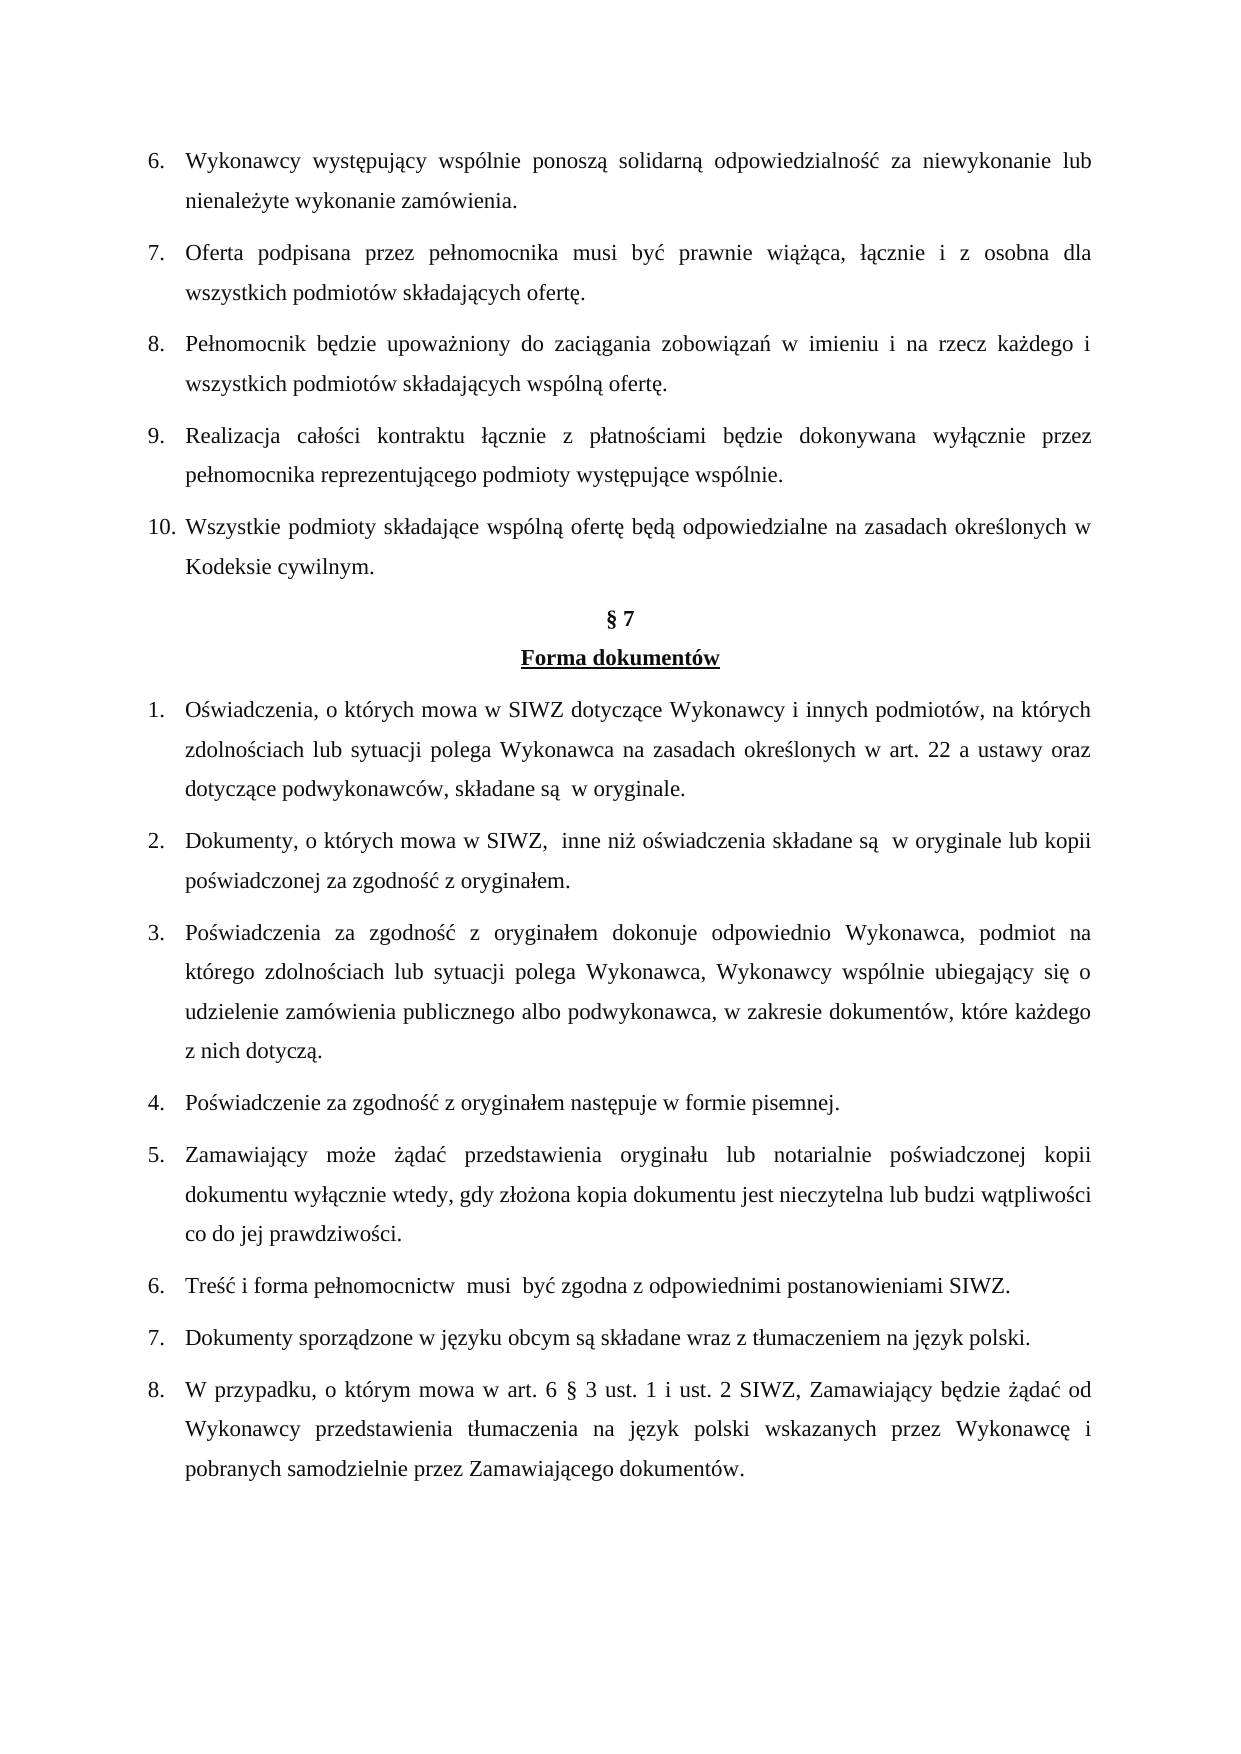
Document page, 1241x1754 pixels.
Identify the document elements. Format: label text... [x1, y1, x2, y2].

list Realizacja całości kontraktu łącznie z płatnościami będzie dokonywana wyłącznie przez pełnomocnika reprezentującego podmioty występujące wspólnie. [148, 422, 1093, 488]
list Poświadczenia za zgodność z oryginałem dokonuje odpowiednio Wykonawca, podmiot na którego zdolnościach lub sytuacji polega Wykonawca, Wykonawcy wspólnie ubiegający się o udzielenie zamówienia publicznego albo podwykonawca, w zakresie dokumentów, które każdego z nich dotyczą. [148, 919, 1093, 1063]
list Dokumenty, o których mowa w SIWZ, inne niż oświadczenia składane są w oryginale lub kopii poświadczonej za zgodność z oryginałem. [148, 827, 1093, 893]
list Treść i forma pełnomocnictw musi być zgodna z odpowiednimi postanowieniami SIWZ. [148, 1272, 1093, 1298]
list Oświadczenia, o których mowa w SIWZ dotyczące Wykonawcy i innych podmiotów, na których zdolnościach lub sytuacji polega Wykonawca na zasadach określonych w art. 22 a ustawy oraz dotyczące podwykonawców, składane są w oryginale. [148, 696, 1093, 802]
list Wszystkie podmioty składające wspólną ofertę będą odpowiedzialne na zasadach określonych w Kodeksie cywilnym. [148, 513, 1093, 579]
list W przypadku, o którym mowa w art. 6 § 3 ust. 1 i ust. 2 SIWZ, Zamawiający będzie żądać od Wykonawcy przedstawienia tłumaczenia na język polski wskazanych przez Wykonawcę i pobranych samodzielnie przez Zamawiającego dokumentów. [148, 1376, 1093, 1481]
list Pełnomocnik będzie upoważniony do zaciągania zobowiązań w imieniu i na rzecz każdego i wszystkich podmiotów składających wspólną ofertę. [148, 331, 1093, 396]
list Wykonawcy występujący wspólnie ponoszą solidarną odpowiedzialność za niewykonanie lub nienależyte wykonanie zamówienia. [148, 148, 1093, 213]
list Poświadczenie za zgodność z oryginałem następuje w formie pisemnej. [148, 1089, 1093, 1116]
list Dokumenty sporządzone w języku obcym są składane wraz z tłumaczeniem na język polski. [148, 1324, 1093, 1350]
text § 7 Forma dokumentów [148, 605, 1093, 671]
list Zamawiający może żądać przedstawienia oryginału lub notarialnie poświadczonej kopii dokumentu wyłącznie wtedy, gdy złożona kopia dokumentu jest nieczytelna lub budzi wątpliwości co do jej prawdziwości. [148, 1141, 1093, 1246]
list Oferta podpisana przez pełnomocnika musi być prawnie wiążąca, łącznie i z osobna dla wszystkich podmiotów składających ofertę. [148, 239, 1093, 305]
